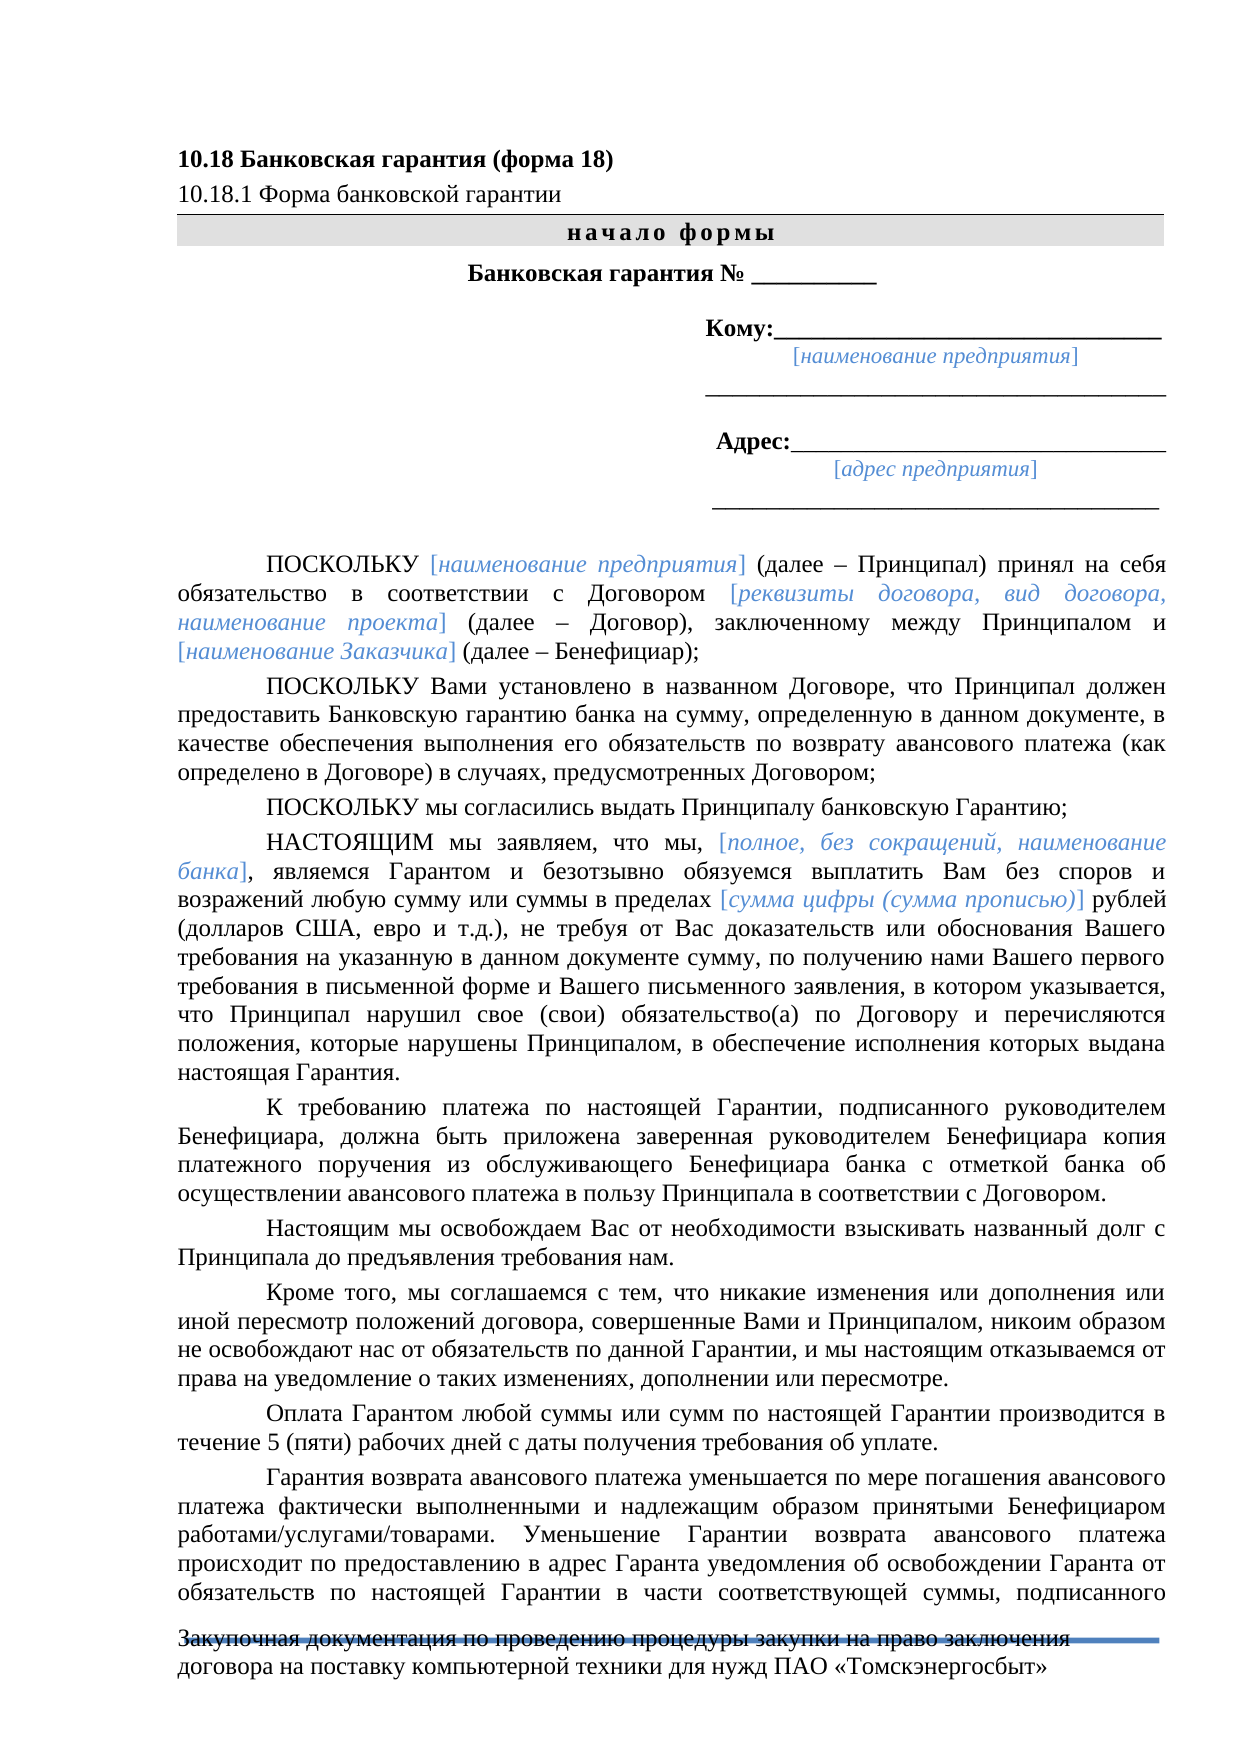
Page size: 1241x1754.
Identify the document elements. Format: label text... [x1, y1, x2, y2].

text 10.18 Банковская гарантия (форма 18) [177, 144, 1167, 172]
text Кроме того, мы соглашаемся с тем, что никакие изменения или дополнения или иной пересмотр положений договора, совершенные Вами и Принципалом, никоим образом не освобождают нас от обязательств по данной Гарантии, и мы настоящим отказываемся от права на уведомление о таких изменениях, дополнении или пересмотре. [177, 1277, 1167, 1392]
text К требованию платежа по настоящей Гарантии, подписанного руководителем Бенефициара, должна быть приложена заверенная руководителем Бенефициара копия платежного поручения из обслуживающего Бенефициара банка с отметкой банка об осуществлении авансового платежа в пользу Принципала в соответствии с Договором. [177, 1092, 1167, 1207]
text 10.18.1 Форма банковской гарантии [177, 179, 1167, 207]
text Оплата Гарантом любой суммы или сумм по настоящей Гарантии производится в течение 5 (пяти) рабочих дней с даты получения требования об уплате. [177, 1398, 1167, 1456]
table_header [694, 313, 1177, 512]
text Настоящим мы освобождаем Вас от необходимости взыскивать названный долг с Принципала до предъявления требования нам. [177, 1213, 1167, 1271]
text начало формы [177, 215, 1164, 246]
text ПОСКОЛЬКУ мы согласились выдать Принципалу банковскую Гарантию; [177, 792, 1167, 821]
text ПОСКОЛЬКУ [наименование предприятия] (далее – Принципал) принял на себя обязательство в соответствии с Договором [реквизиты договора, вид договора, наименование проекта] (далее – Договор), заключенному между Принципалом и [наименование Заказчика] (далее – Бенефициар); [177, 549, 1167, 664]
text Банковская гарантия № __________ [177, 258, 1167, 287]
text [177, 1462, 1167, 1606]
text НАСТОЯЩИМ мы заявляем, что мы, [полное, без сокращений, наименование банка], являемся Гарантом и безотзывно обязуемся выплатить Вам без споров и возражений любую сумму или суммы в пределах [сумма цифры (сумма прописью)] рублей (долларов США, евро и т.д.), не требуя от Вас доказательств или обоснования Вашего требования на указанную в данном документе сумму, по получению нами Вашего первого требования в письменной форме и Вашего письменного заявления, в котором указывается, что Принципал нарушил свое (свои) обязательство(а) по Договору и перечисляются положения, которые нарушены Принципалом, в обеспечение исполнения которых выдана настоящая Гарантия. [177, 827, 1167, 1086]
text ПОСКОЛЬКУ Вами установлено в названном Договоре, что Принципал должен предоставить Банковскую гарантию банка на сумму, определенную в данном документе, в качестве обеспечения выполнения его обязательств по возврату авансового платежа (как определено в Договоре) в случаях, предусмотренных Договором; [177, 671, 1167, 786]
